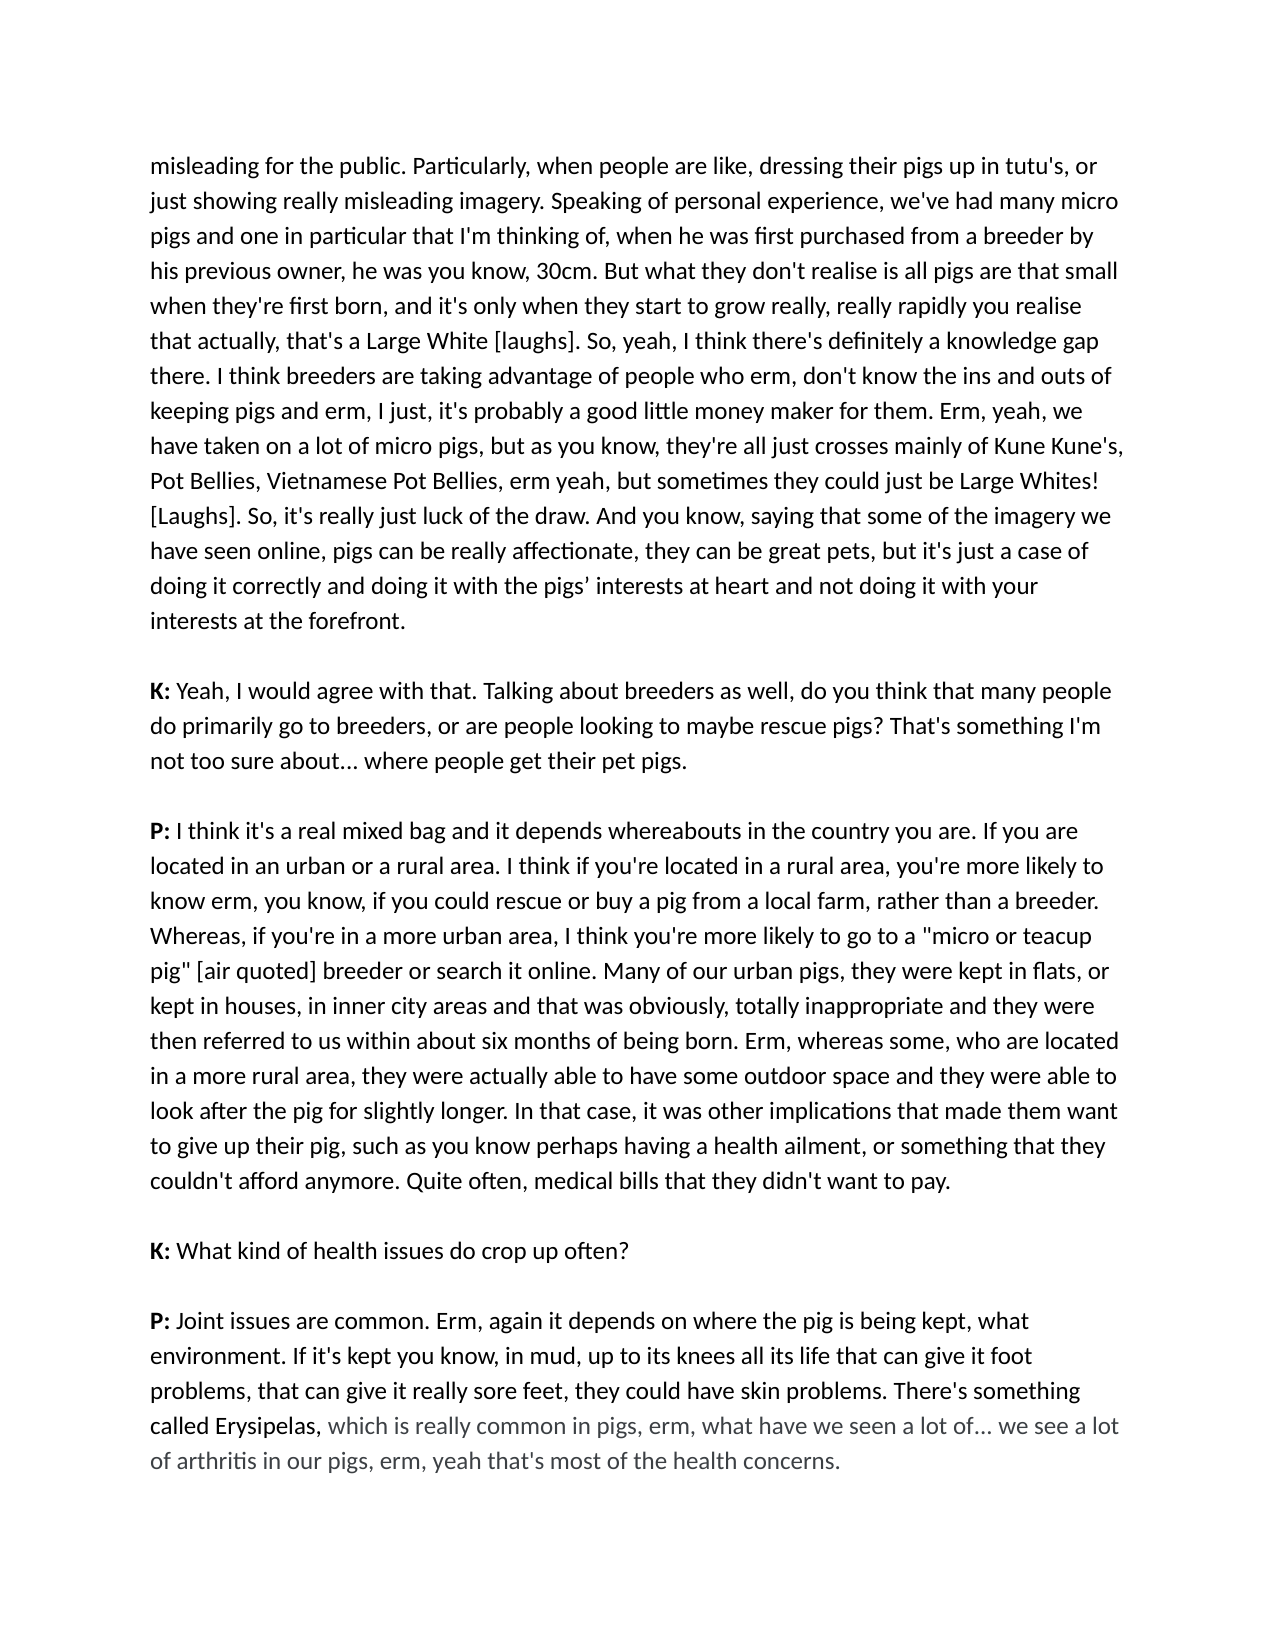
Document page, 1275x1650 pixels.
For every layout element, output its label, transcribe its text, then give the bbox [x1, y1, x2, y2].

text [150, 150, 1125, 636]
text P: I think it's a real mixed bag and it depends whereabouts in the country you are. If you are located in an urban or a rural area. I think if you're located in a rural area, you're more likely to know erm, you know, if you could rescue or buy a pig from a local farm, rather than a breeder. Whereas, if you're in a more urban area, I think you're more likely to go to a "micro or teacup pig" [air quoted] breeder or search it online. Many of our urban pigs, they were kept in flats, or kept in houses, in inner city areas and that was obviously, totally inappropriate and they were then referred to us within about six months of being born. Erm, whereas some, who are located in a more rural area, they were actually able to have some outdoor space and they were able to look after the pig for slightly longer. In that case, it was other implications that made them want to give up their pig, such as you know perhaps having a health ailment, or something that they couldn't afford anymore. Quite often, medical bills that they didn't want to pay. [150, 815, 1125, 1196]
text K: What kind of health issues do crop up often? [150, 1235, 1125, 1266]
text K: Yeah, I would agree with that. Talking about breeders as well, do you think that many people do primarily go to breeders, or are people looking to maybe rescue pigs? That's something I'm not too sure about... where people get their pet pigs. [150, 675, 1125, 776]
text P: Joint issues are common. Erm, again it depends on where the pig is being kept, what environment. If it's kept you know, in mud, up to its knees all its life that can give it foot problems, that can give it really sore feet, they could have skin problems. There's something called Erysipelas, which is really common in pigs, erm, what have we seen a lot of... we see a lot of arthritis in our pigs, erm, yeah that's most of the health concerns. [150, 1305, 1125, 1476]
